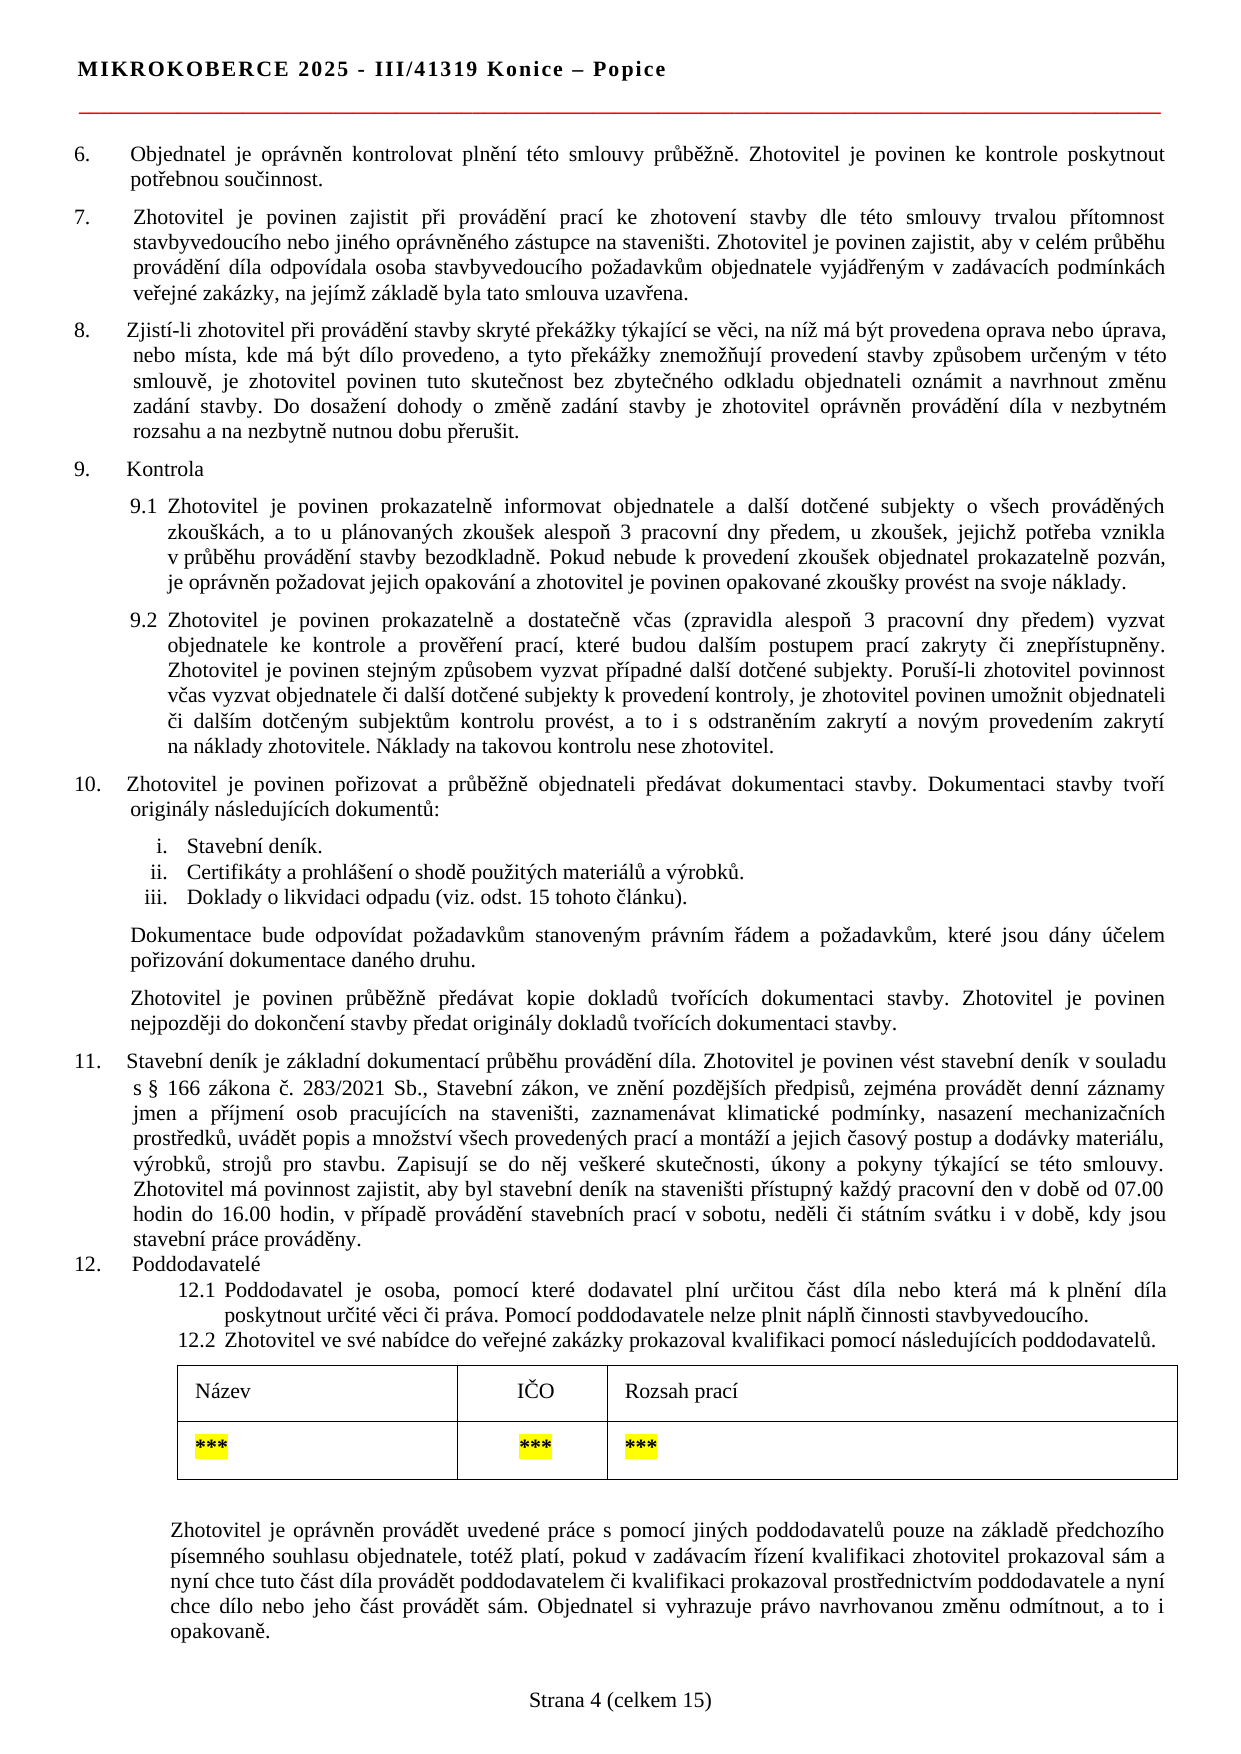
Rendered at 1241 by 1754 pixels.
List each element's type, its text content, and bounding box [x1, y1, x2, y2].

list Certifikáty a prohlášení o shodě použitých materiálů a výrobků. [168, 859, 1167, 884]
list Stavební deník je základní dokumentací průběhu provádění díla. Zhotovitel je povinen vést stavební deník v souladu s § 166 zákona č. 283/2021 Sb., Stavební zákon, ve znění pozdějších předpisů, zejména provádět denní záznamy jmen a příjmení osob pracujících na staveništi, zaznamenávat klimatické podmínky, nasazení mechanizačních prostředků, uvádět popis a množství všech provedených prací a montáží a jejich časový postup a dodávky materiálu, výrobků, strojů pro stavbu. Zapisují se do něj veškeré skutečnosti, úkony a pokyny týkající se této smlouvy. Zhotovitel má povinnost zajistit, aby byl stavební deník na staveništi přístupný každý pracovní den v době od 07.00 hodin do 16.00 hodin, v případě provádění stavebních prací v sobotu, neděli či státním svátku i v době, kdy jsou stavební práce prováděny. [74, 1047, 1167, 1251]
table_cell *** [458, 1422, 607, 1479]
list Objednatel je oprávněn kontrolovat plnění této smlouvy průběžně. Zhotovitel je povinen ke kontrole poskytnout potřebnou součinnost. [74, 141, 1167, 191]
list Poddodavatelé [74, 1251, 1167, 1277]
text Zhotovitel je povinen průběžně předávat kopie dokladů tvořících dokumentaci stavby. Zhotovitel je povinen nejpozději do dokončení stavby předat originály dokladů tvořících dokumentaci stavby. [130, 984, 1167, 1035]
table_header Rozsah prací [608, 1366, 1177, 1421]
list Zhotovitel ve své nabídce do veřejné zakázky prokazoval kvalifikaci pomocí následujících poddodavatelů. [177, 1327, 1167, 1352]
list Zhotovitel je povinen zajistit při provádění prací ke zhotovení stavby dle této smlouvy trvalou přítomnost stavbyvedoucího nebo jiného oprávněného zástupce na staveništi. Zhotovitel je povinen zajistit, aby v celém průběhu provádění díla odpovídala osoba stavbyvedoucího požadavkům objednatele vyjádřeným v zadávacích podmínkách veřejné zakázky, na jejímž základě byla tato smlouva uzavřena. [74, 204, 1167, 305]
list Doklady o likvidaci odpadu (viz. odst. 15 tohoto článku). [168, 884, 1167, 909]
text Dokumentace bude odpovídat požadavkům stanoveným právním řádem a požadavkům, které jsou dány účelem pořizování dokumentace daného druhu. [130, 922, 1167, 972]
list Zhotovitel je povinen prokazatelně a dostatečně včas (zpravidla alespoň 3 pracovní dny předem) vyzvat objednatele ke kontrole a prověření prací, které budou dalším postupem prací zakryty či znepřístupněny. Zhotovitel je povinen stejným způsobem vyzvat případné další dotčené subjekty. Poruší-li zhotovitel povinnost včas vyzvat objednatele či další dotčené subjekty k provedení kontroly, je zhotovitel povinen umožnit objednateli či dalším dotčeným subjektům kontrolu provést, a to i s odstraněním zakrytí a novým provedením zakrytí na náklady zhotovitele. Náklady na takovou kontrolu nese zhotovitel. [130, 607, 1167, 758]
list Kontrola [74, 456, 1167, 481]
list Zjistí-li zhotovitel při provádění stavby skryté překážky týkající se věci, na níž má být provedena oprava nebo úprava, nebo místa, kde má být dílo provedeno, a tyto překážky znemožňují provedení stavby způsobem určeným v této smlouvě, je zhotovitel povinen tuto skutečnost bez zbytečného odkladu objednateli oznámit a navrhnout změnu zadání stavby. Do dosažení dohody o změně zadání stavby je zhotovitel oprávněn provádění díla v nezbytném rozsahu a na nezbytně nutnou dobu přerušit. [74, 317, 1167, 443]
list Zhotovitel je povinen prokazatelně informovat objednatele a další dotčené subjekty o všech prováděných zkouškách, a to u plánovaných zkoušek alespoň 3 pracovní dny předem, u zkoušek, jejichž potřeba vznikla v průběhu provádění stavby bezodkladně. Pokud nebude k provedení zkoušek objednatel prokazatelně pozván, je oprávněn požadovat jejich opakování a zhotovitel je povinen opakované zkoušky provést na svoje náklady. [130, 493, 1167, 594]
list Poddodavatel je osoba, pomocí které dodavatel plní určitou část díla nebo která má k plnění díla poskytnout určité věci či práva. Pomocí poddodavatele nelze plnit náplň činnosti stavbyvedoucího. [177, 1277, 1167, 1327]
table_header IČO [458, 1366, 607, 1421]
table_cell *** [178, 1422, 457, 1479]
list Zhotovitel je oprávněn provádět uvedené práce s pomocí jiných poddodavatelů pouze na základě předchozího písemného souhlasu objednatele, totéž platí, pokud v zadávacím řízení kvalifikaci zhotovitel prokazoval sám a nyní chce tuto část díla provádět poddodavatelem či kvalifikaci prokazoval prostřednictvím poddodavatele a nyní chce dílo nebo jeho část provádět sám. Objednatel si vyhrazuje právo navrhovanou změnu odmítnout, a to i opakovaně. [170, 1517, 1167, 1643]
table_cell *** [608, 1422, 1177, 1479]
list Stavební deník. [168, 833, 1167, 859]
table_header Název [178, 1366, 457, 1421]
list Zhotovitel je povinen pořizovat a průběžně objednateli předávat dokumentaci stavby. Dokumentaci stavby tvoří originály následujících dokumentů: [74, 771, 1167, 821]
